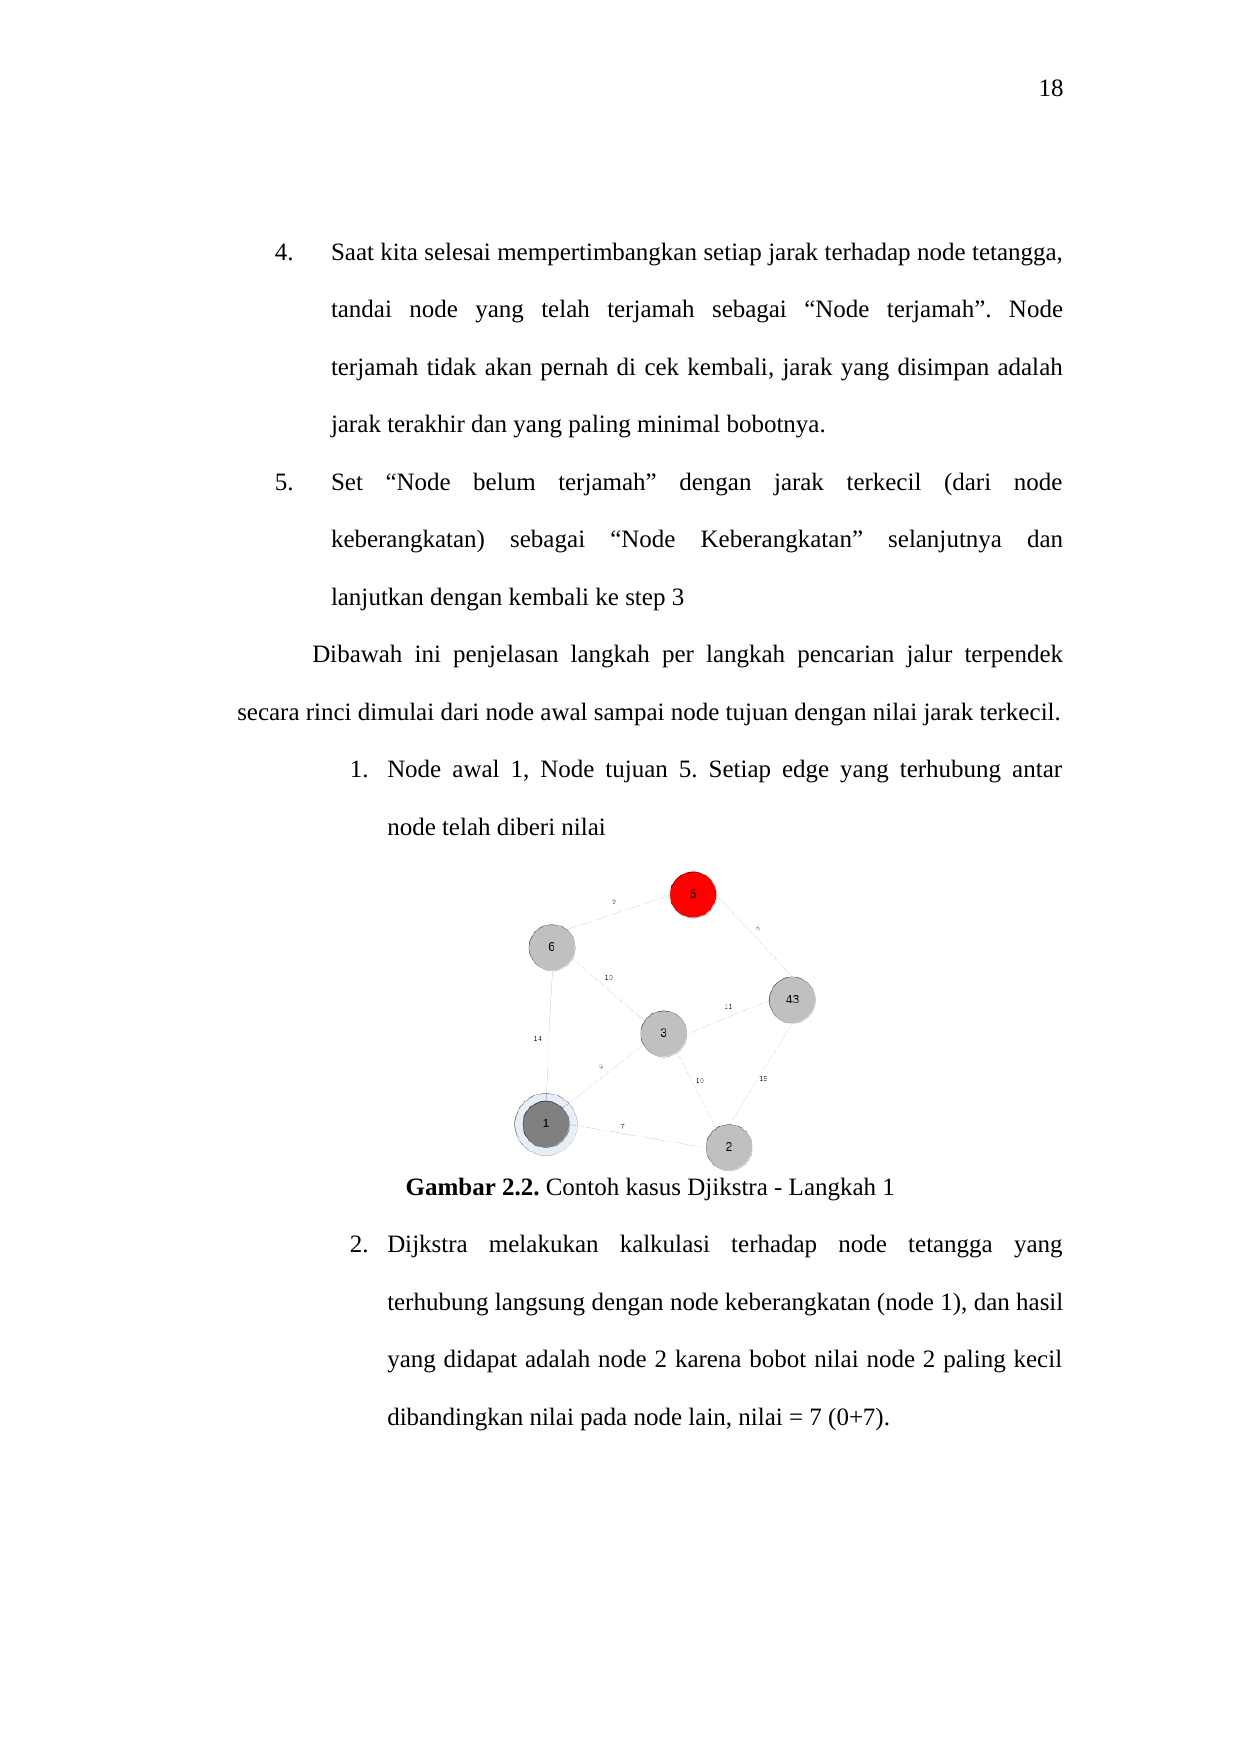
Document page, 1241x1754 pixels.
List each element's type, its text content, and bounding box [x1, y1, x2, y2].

text Gambar 2.2. Contoh kasus Djikstra - Langkah 1 [237, 1172, 1063, 1201]
list Node awal 1, Node tujuan 5. Setiap edge yang terhubung antar node telah diberi nilai [349, 754, 1063, 841]
list Dijkstra melakukan kalkulasi terhadap node tetangga yang terhubung langsung dengan node keberangkatan (node 1), dan hasil yang didapat adalah node 2 karena bobot nilai node 2 paling kecil dibandingkan nilai pada node lain, nilai = 7 (0+7). [349, 1229, 1063, 1431]
list Saat kita selesai mempertimbangkan setiap jarak terhadap node tetangga, tandai node yang telah terjamah sebagai “Node terjamah”. Node terjamah tidak akan pernah di cek kembali, jarak yang disimpan adalah jarak terakhir dan yang paling minimal bobotnya. [274, 237, 1063, 438]
list Set “Node belum terjamah” dengan jarak terkecil (dari node keberangkatan) sebagai “Node Keberangkatan” selanjutnya dan lanjutkan dengan kembali ke step 3 [274, 467, 1063, 611]
text Dibawah ini penjelasan langkah per langkah pencarian jalur terpendek secara rinci dimulai dari node awal sampai node tujuan dengan nilai jarak terkecil. [237, 639, 1063, 726]
